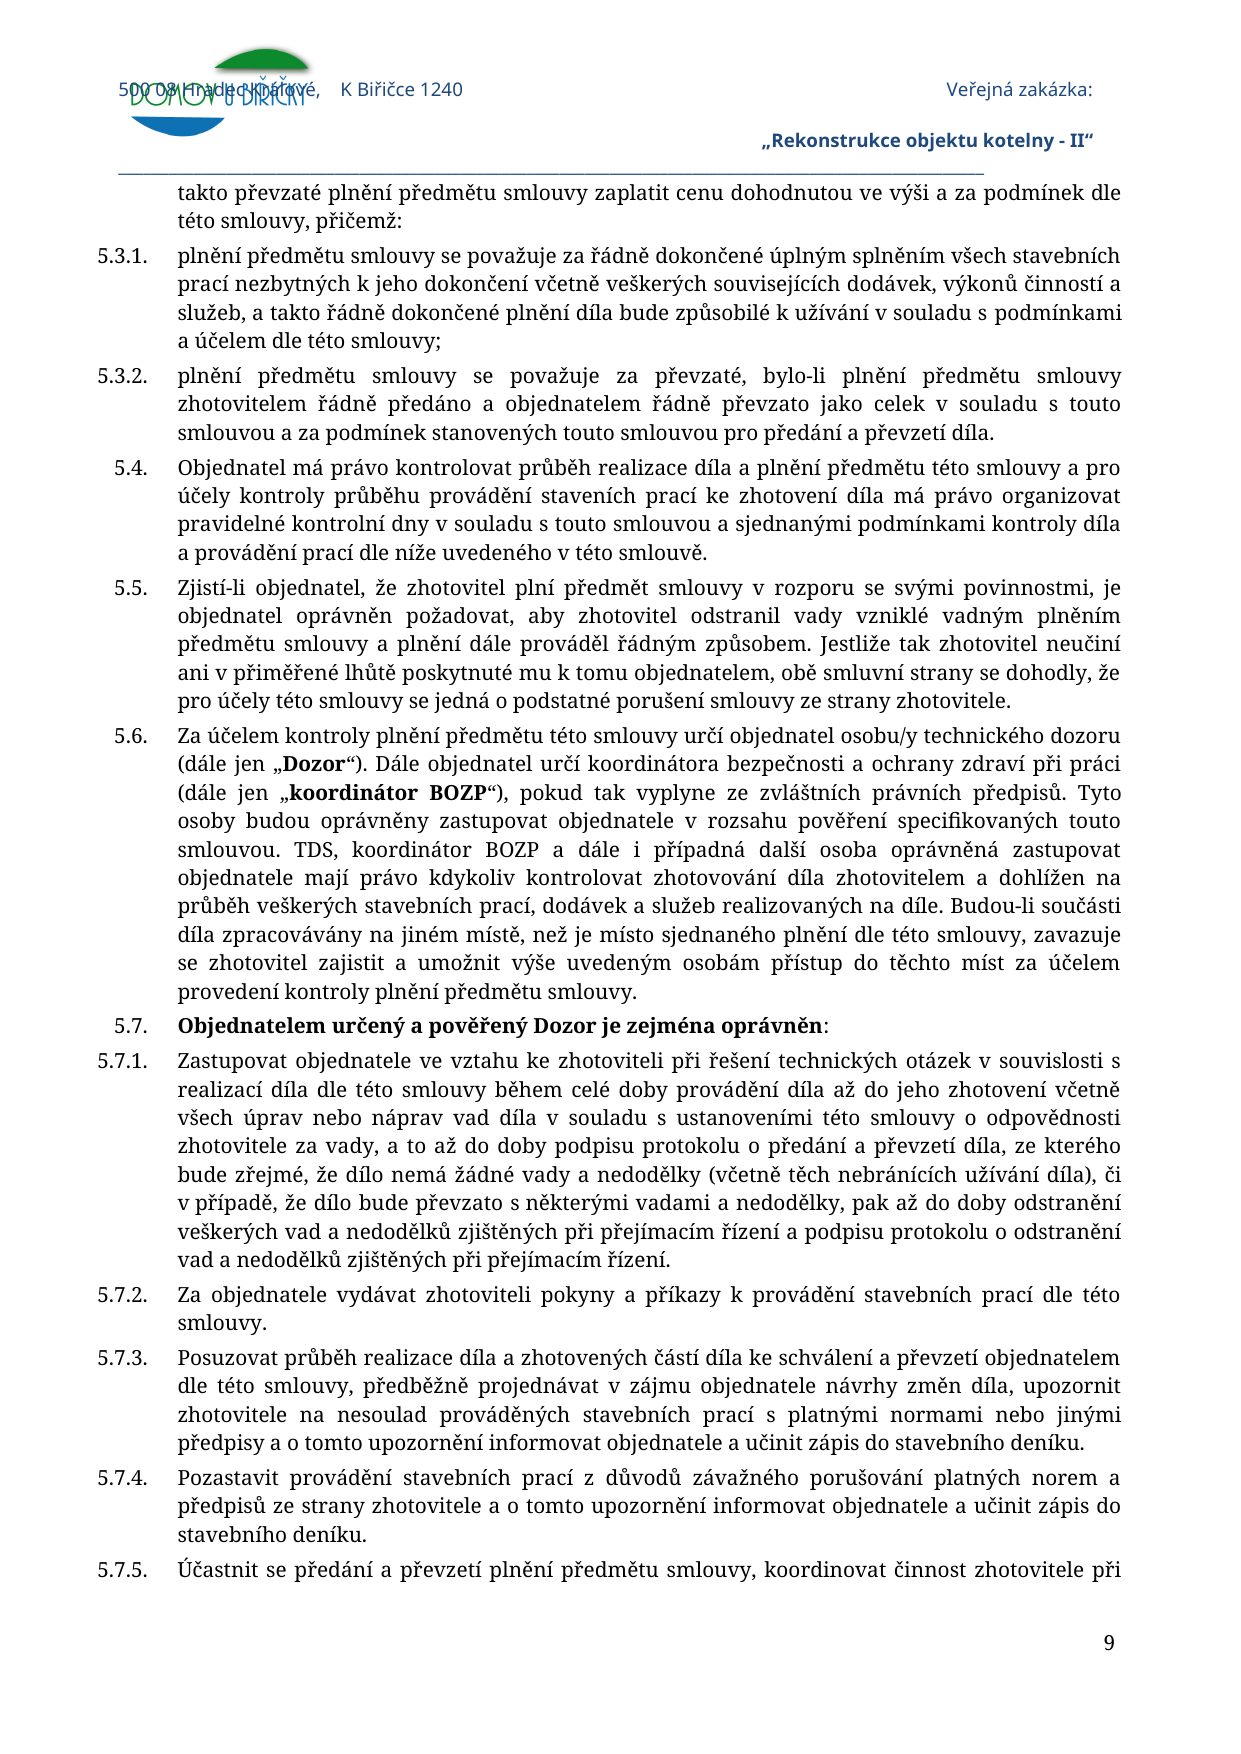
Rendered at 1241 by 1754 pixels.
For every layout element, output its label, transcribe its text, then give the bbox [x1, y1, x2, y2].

list Zastupovat objednatele ve vztahu ke zhotoviteli při řešení technických otázek v souvislosti s realizací díla dle této smlouvy během celé doby provádění díla až do jeho zhotovení včetně všech úprav nebo náprav vad díla v souladu s ustanoveními této smlouvy o odpovědnosti zhotovitele za vady, a to až do doby podpisu protokolu o předání a převzetí díla, ze kterého bude zřejmé, že dílo nemá žádné vady a nedodělky (včetně těch nebránících užívání díla), či v případě, že dílo bude převzato s některými vadami a nedodělky, pak až do doby odstranění veškerých vad a nedodělků zjištěných při přejímacím řízení a podpisu protokolu o odstranění vad a nedodělků zjištěných při přejímacím řízení. [148, 1046, 1122, 1274]
list Objednatelem určený a pověřený Dozor je zejména oprávněn: [148, 1012, 1122, 1040]
list Posuzovat průběh realizace díla a zhotovených částí díla ke schválení a převzetí objednatelem dle této smlouvy, předběžně projednávat v zájmu objednatele návrhy změn díla, upozornit zhotovitele na nesoulad prováděných stavebních prací s platnými normami nebo jinými předpisy a o tomto upozornění informovat objednatele a učinit zápis do stavebního deníku. [148, 1343, 1122, 1457]
list plnění předmětu smlouvy se považuje za řádně dokončené úplným splněním všech stavebních prací nezbytných k jeho dokončení včetně veškerých souvisejících dodávek, výkonů činností a služeb, a takto řádně dokončené plnění díla bude způsobilé k užívání v souladu s podmínkami a účelem dle této smlouvy; [148, 241, 1122, 355]
list Pozastavit provádění stavebních prací z důvodů závažného porušování platných norem a předpisů ze strany zhotovitele a o tomto upozornění informovat objednatele a učinit zápis do stavebního deníku. [148, 1463, 1122, 1548]
picture [95, 30, 344, 155]
list Za objednatele vydávat zhotoviteli pokyny a příkazy k provádění stavebních prací dle této smlouvy. [148, 1280, 1122, 1337]
list Za účelem kontroly plnění předmětu této smlouvy určí objednatel osobu/y technického dozoru (dále jen „Dozor“). Dále objednatel určí koordinátora bezpečnosti a ochrany zdraví při práci (dále jen „koordinátor BOZP“), pokud tak vyplyne ze zvláštních právních předpisů. Tyto osoby budou oprávněny zastupovat objednatele v rozsahu pověření specifikovaných touto smlouvou. TDS, koordinátor BOZP a dále i případná další osoba oprávněná zastupovat objednatele mají právo kdykoliv kontrolovat zhotovování díla zhotovitelem a dohlížen na průběh veškerých stavebních prací, dodávek a služeb realizovaných na díle. Budou-li součásti díla zpracovávány na jiném místě, než je místo sjednaného plnění dle této smlouvy, zavazuje se zhotovitel zajistit a umožnit výše uvedeným osobám přístup do těchto míst za účelem provedení kontroly plnění předmětu smlouvy. [148, 721, 1122, 1005]
list plnění předmětu smlouvy se považuje za převzaté, bylo-li plnění předmětu smlouvy zhotovitelem řádně předáno a objednatelem řádně převzato jako celek v souladu s touto smlouvou a za podmínek stanovených touto smlouvou pro předání a převzetí díla. [148, 361, 1122, 446]
list Zjistí-li objednatel, že zhotovitel plní předmět smlouvy v rozporu se svými povinnostmi, je objednatel oprávněn požadovat, aby zhotovitel odstranil vady vzniklé vadným plněním předmětu smlouvy a plnění dále prováděl řádným způsobem. Jestliže tak zhotovitel neučiní ani v přiměřené lhůtě poskytnuté mu k tomu objednatelem, obě smluvní strany se dohodly, že pro účely této smlouvy se jedná o podstatné porušení smlouvy ze strany zhotovitele. [148, 573, 1122, 715]
list Objednatel má právo kontrolovat průběh realizace díla a plnění předmětu této smlouvy a pro účely kontroly průběhu provádění staveních prací ke zhotovení díla má právo organizovat pravidelné kontrolní dny v souladu s touto smlouvou a sjednanými podmínkami kontroly díla a provádění prací dle níže uvedeného v této smlouvě. [148, 453, 1122, 566]
